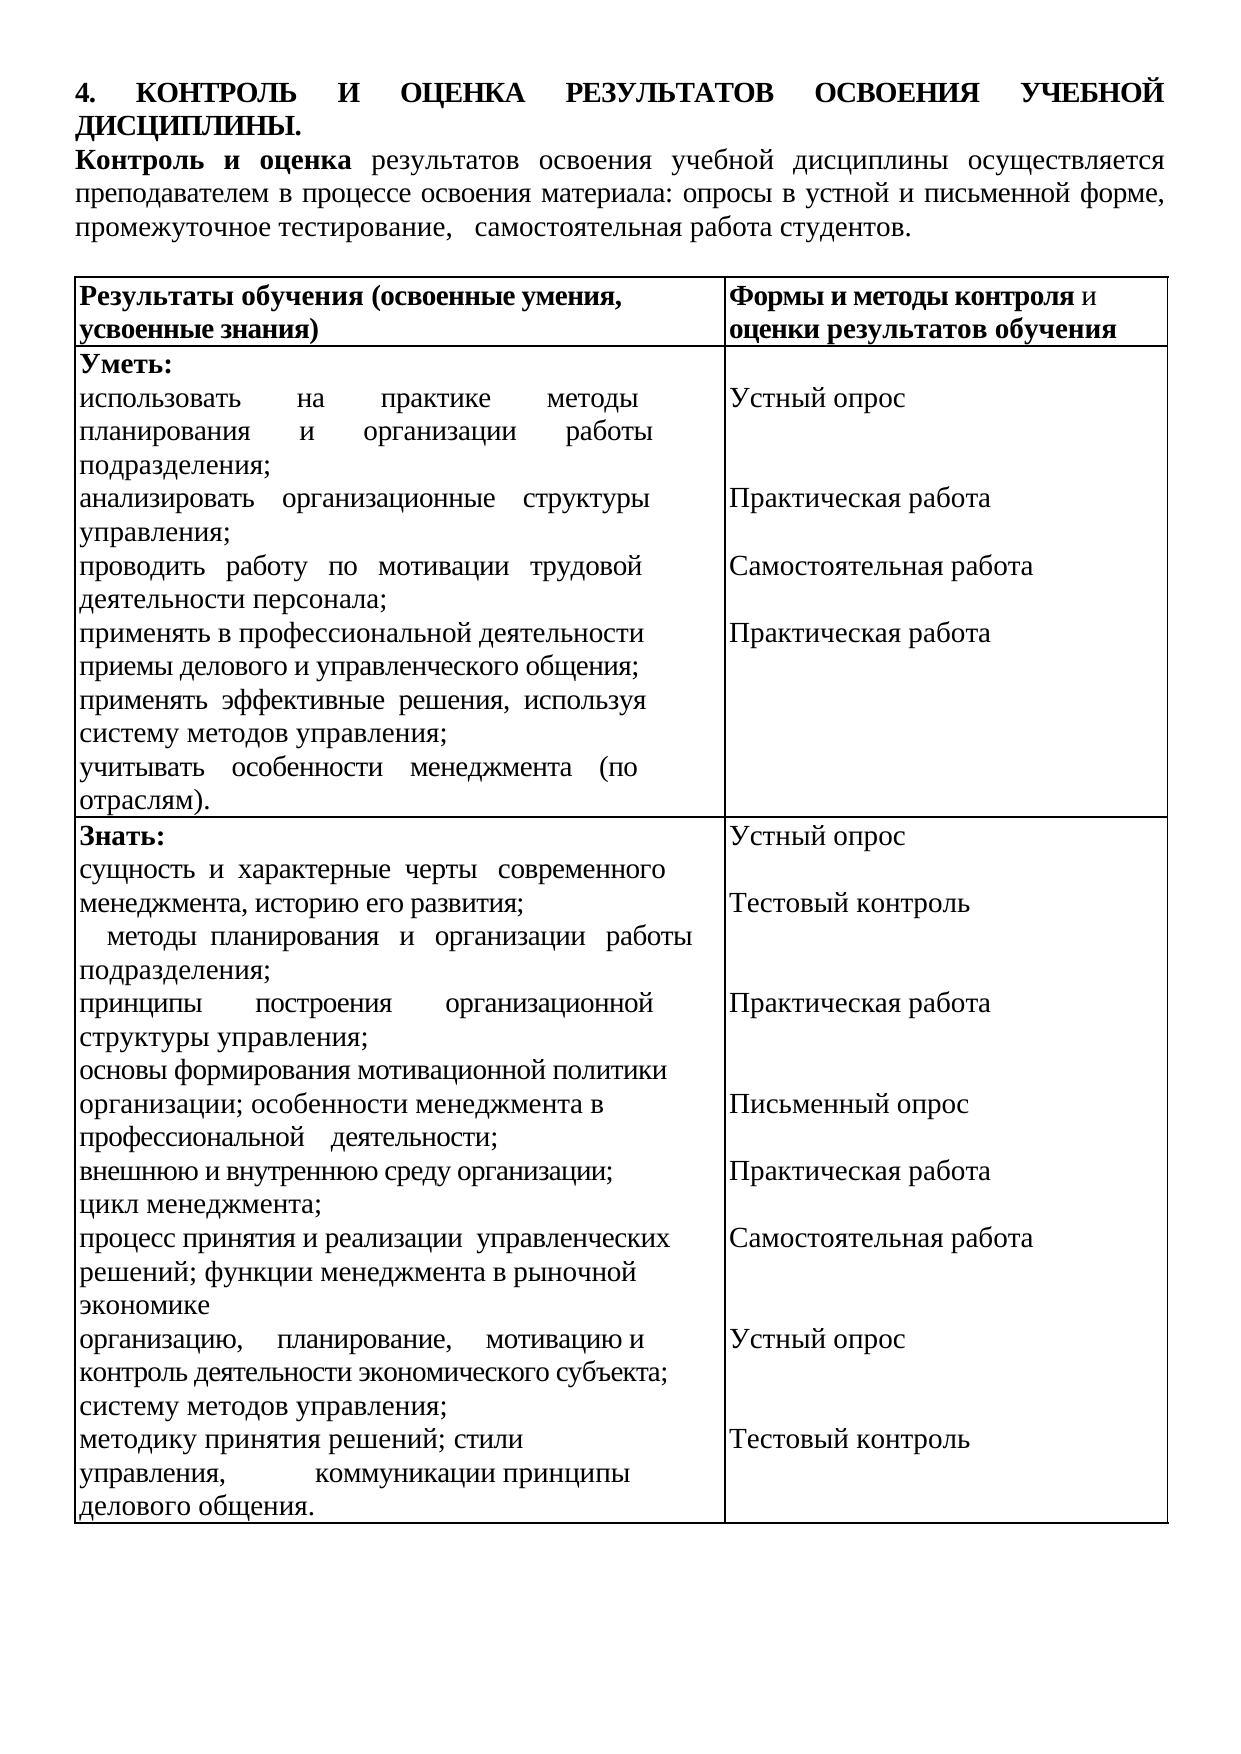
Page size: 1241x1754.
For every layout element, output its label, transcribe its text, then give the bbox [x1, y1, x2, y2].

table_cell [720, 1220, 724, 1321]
table_cell Самостоятельная работа [726, 1220, 1167, 1321]
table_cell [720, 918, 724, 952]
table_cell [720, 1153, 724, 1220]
table_cell Устный опрос Практическая работа Самостоятельная работа Практическая работа [726, 347, 1167, 816]
table_cell Практическая работа [726, 1153, 1167, 1220]
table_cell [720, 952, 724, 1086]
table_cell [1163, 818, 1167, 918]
text Контроль и оценка результатов освоения учебной дисциплины осуществляется преподавателем в процессе освоения материала: опросы в устной и письменной форме, промежуточное тестирование, самостоятельная работа студентов. [75, 142, 1165, 243]
table_cell Практическая работа [726, 952, 1167, 1086]
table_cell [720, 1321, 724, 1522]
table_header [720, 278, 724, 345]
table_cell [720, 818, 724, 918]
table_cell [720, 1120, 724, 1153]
table_cell [1163, 1120, 1167, 1153]
text 4. КОНТРОЛЬ И ОЦЕНКА РЕЗУЛЬТАТОВ ОСВОЕНИЯ УЧЕБНОЙ ДИСЦИПЛИНЫ. [75, 75, 1165, 142]
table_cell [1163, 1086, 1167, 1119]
table_cell [1163, 918, 1167, 952]
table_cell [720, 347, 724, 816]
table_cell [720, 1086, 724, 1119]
table_cell Устный опрос Тестовый контроль [726, 1321, 1167, 1522]
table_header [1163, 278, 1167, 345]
